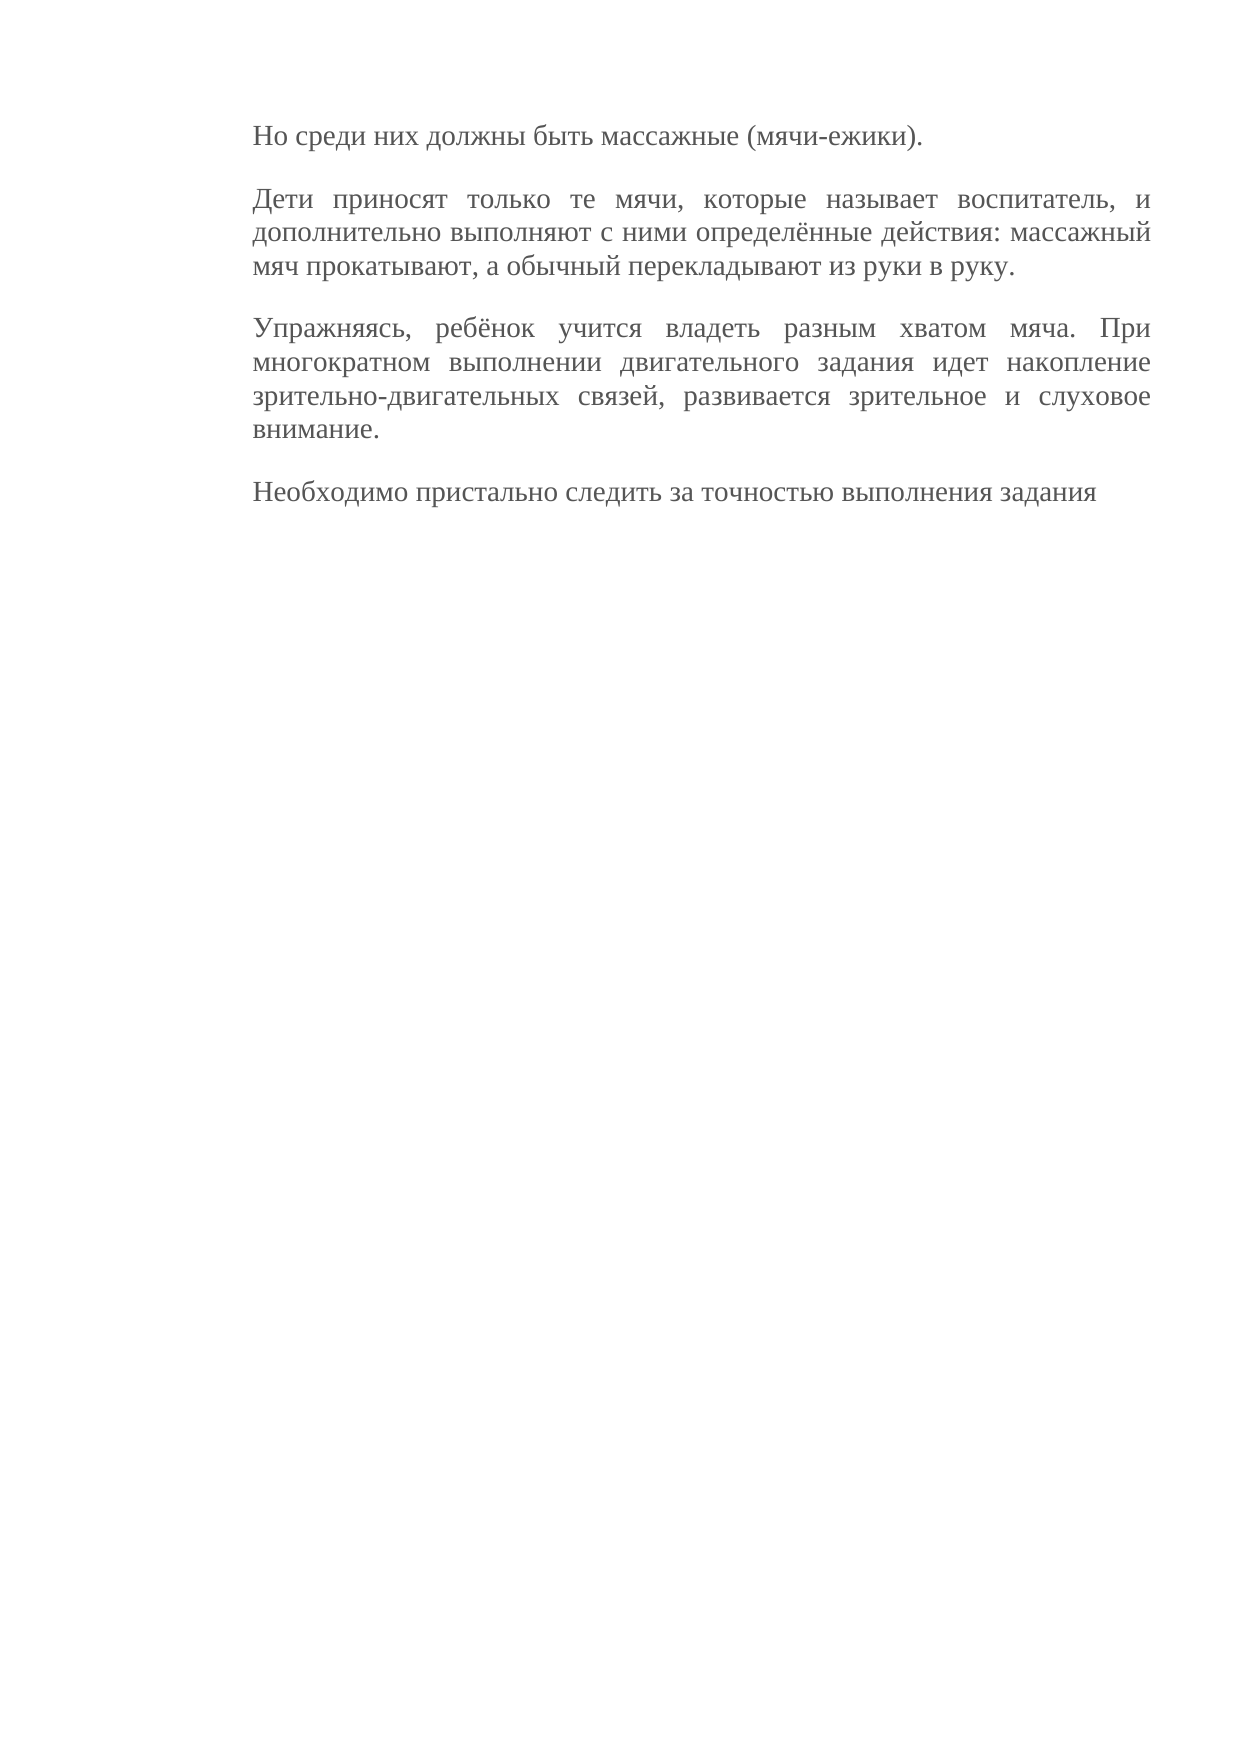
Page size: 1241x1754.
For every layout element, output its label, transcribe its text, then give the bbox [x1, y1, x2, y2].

text Дети приносят только те мячи, которые называет воспитатель, и дополнительно выполняют с ними определённые действия: массажный мяч прокатывают, а обычный перекладывают из руки в руку. [252, 181, 1152, 281]
text Упражняясь, ребёнок учится владеть разным хватом мяча. При многократном выполнении двигательного задания идет накопление зрительно-двигательных связей, развивается зрительное и слуховое внимание. [252, 311, 1152, 445]
text Необходимо пристально следить за точностью выполнения задания [252, 474, 1152, 507]
text Но среди них должны быть массажные (мячи-ежики). [252, 118, 1152, 152]
